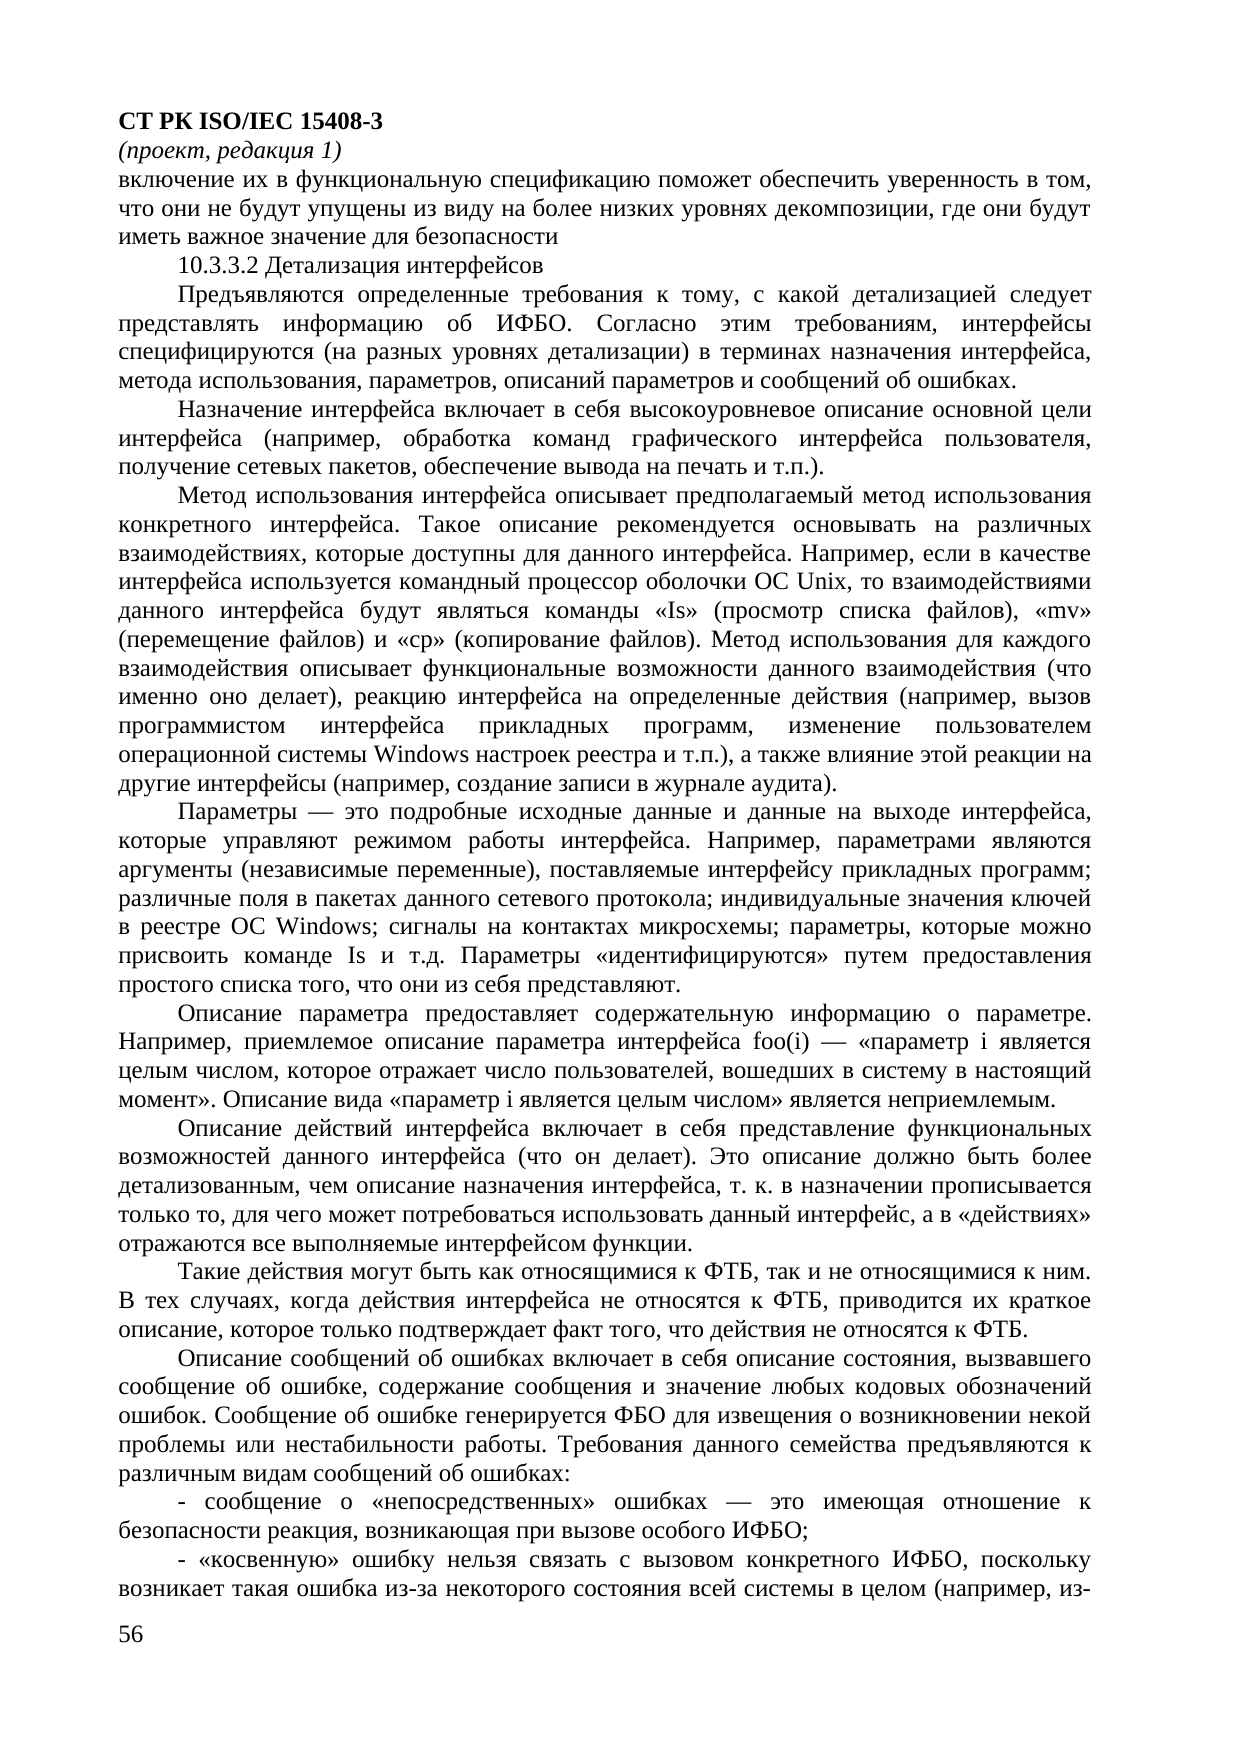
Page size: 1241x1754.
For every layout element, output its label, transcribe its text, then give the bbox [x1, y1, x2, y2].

text Описание параметра предоставляет содержательную информацию о параметре. Например, приемлемое описание параметра интерфейса foo(i) — «параметр i является целым числом, которое отражает число пользователей, вошедших в систему в настоящий момент». Описание вида «параметр i является целым числом» является неприемлемым. [118, 998, 1092, 1113]
text Такие действия могут быть как относящимися к ФТБ, так и не относящимися к ним. В тех случаях, когда действия интерфейса не относятся к ФТБ, приводится их краткое описание, которое только подтверждает факт того, что действия не относятся к ФТБ. [118, 1256, 1092, 1343]
text 10.3.3.2 Детализация интерфейсов [118, 250, 1092, 279]
text Предъявляются определенные требования к тому, с какой детализацией следует представлять информацию об ИФБО. Согласно этим требованиям, интерфейсы специфицируются (на разных уровнях детализации) в терминах назначения интерфейса, метода использования, параметров, описаний параметров и сообщений об ошибках. [118, 279, 1092, 394]
text - сообщение о «непосредственных» ошибках — это имеющая отношение к безопасности реакция, возникающая при вызове особого ИФБО; [118, 1486, 1092, 1544]
text Назначение интерфейса включает в себя высокоуровневое описание основной цели интерфейса (например, обработка команд графического интерфейса пользователя, получение сетевых пакетов, обеспечение вывода на печать и т.п.). [118, 394, 1092, 480]
text Описание сообщений об ошибках включает в себя описание состояния, вызвавшего сообщение об ошибке, содержание сообщения и значение любых кодовых обозначений ошибок. Сообщение об ошибке генерируется ФБО для извещения о возникновении некой проблемы или нестабильности работы. Требования данного семейства предъявляются к различным видам сообщений об ошибках: [118, 1343, 1092, 1486]
text Метод использования интерфейса описывает предполагаемый метод использования конкретного интерфейса. Такое описание рекомендуется основывать на различных взаимодействиях, которые доступны для данного интерфейса. Например, если в качестве интерфейса используется командный процессор оболочки ОС Unix, то взаимодействиями данного интерфейса будут являться команды «Is» (просмотр списка файлов), «mv» (перемещение файлов) и «ср» (копирование файлов). Метод использования для каждого взаимодействия описывает функциональные возможности данного взаимодействия (что именно оно делает), реакцию интерфейса на определенные действия (например, вызов программистом интерфейса прикладных программ, изменение пользователем операционной системы Windows настроек реестра и т.п.), а также влияние этой реакции на другие интерфейсы (например, создание записи в журнале аудита). [118, 480, 1092, 796]
text Описание действий интерфейса включает в себя представление функциональных возможностей данного интерфейса (что он делает). Это описание должно быть более детализованным, чем описание назначения интерфейса, т. к. в назначении прописывается только то, для чего может потребоваться использовать данный интерфейс, а в «действиях» отражаются все выполняемые интерфейсом функции. [118, 1113, 1092, 1256]
text Параметры — это подробные исходные данные и данные на выходе интерфейса, которые управляют режимом работы интерфейса. Например, параметрами являются аргументы (независимые переменные), поставляемые интерфейсу прикладных программ; различные поля в пакетах данного сетевого протокола; индивидуальные значения ключей в реестре ОС Windows; сигналы на контактах микросхемы; параметры, которые можно присвоить команде Is и т.д. Параметры «идентифицируются» путем предоставления простого списка того, что они из себя представляют. [118, 796, 1092, 998]
